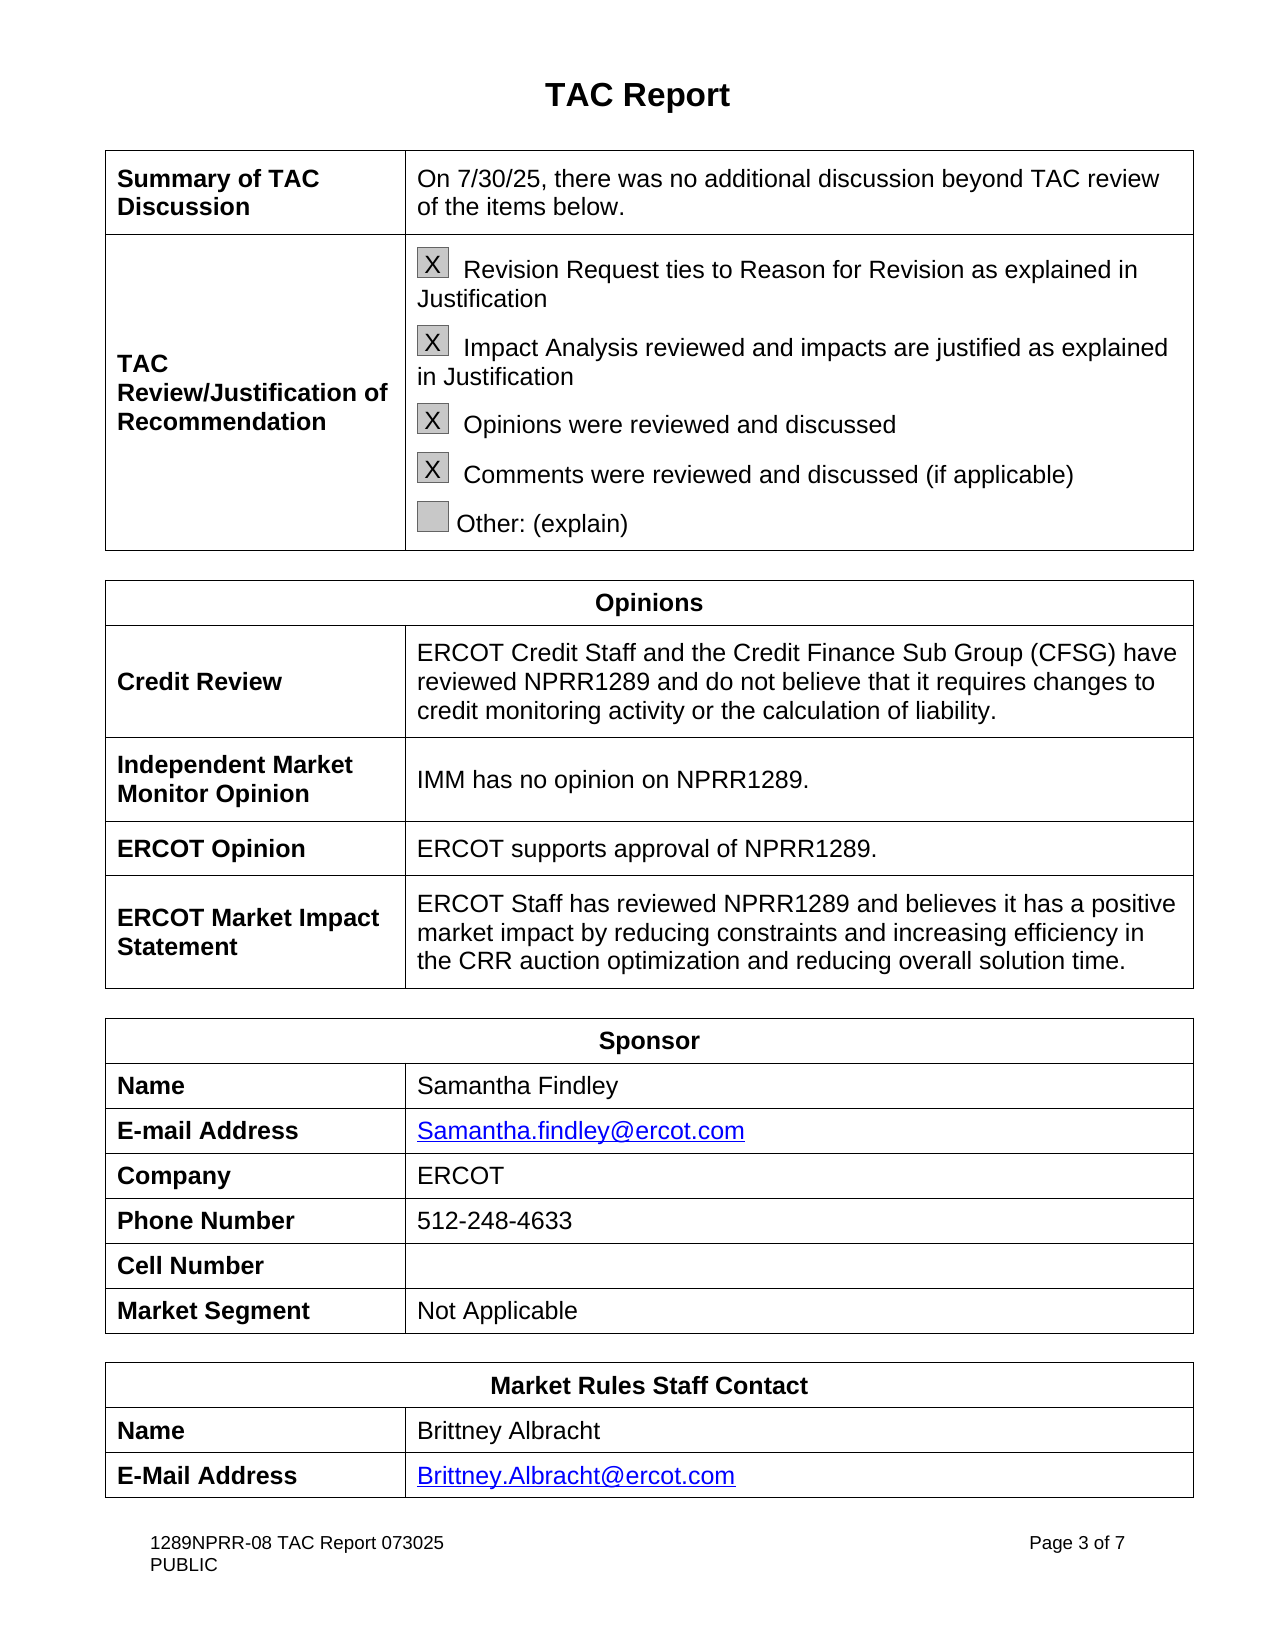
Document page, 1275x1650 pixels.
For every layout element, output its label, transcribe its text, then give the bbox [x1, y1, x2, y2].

table_cell [406, 1244, 1193, 1287]
table_cell ERCOT Opinion [106, 822, 405, 875]
table_cell 512-248-4633 [406, 1199, 1193, 1242]
table_cell Cell Number [106, 1244, 405, 1287]
table_cell Name [106, 1408, 405, 1452]
table_cell Company [106, 1154, 405, 1197]
table_cell Brittney Albracht [406, 1408, 1193, 1452]
table_cell ERCOT supports approval of NPRR1289. [406, 822, 1193, 875]
table_cell Phone Number [106, 1199, 405, 1242]
table_cell TAC Review/Justification of Recommendation [106, 235, 405, 550]
table_cell ERCOT [406, 1154, 1193, 1197]
table_cell Not Applicable [406, 1289, 1193, 1332]
table_cell Samantha Findley [406, 1064, 1193, 1107]
table_cell Market Segment [106, 1289, 405, 1332]
table_cell On 7/30/25, there was no additional discussion beyond TAC review of the items below. [406, 151, 1193, 233]
table_cell Samantha.findley@ercot.com [406, 1109, 1193, 1152]
table_cell IMM has no opinion on NPRR1289. [406, 738, 1193, 821]
table_header Sponsor [106, 1019, 1193, 1062]
table_cell ERCOT Credit Staff and the Credit Finance Sub Group (CFSG) have reviewed NPRR1289 and do not believe that it requires changes to credit monitoring activity or the calculation of liability. [406, 626, 1193, 737]
table_cell E-Mail Address [106, 1453, 405, 1497]
table_cell E-mail Address [106, 1109, 405, 1152]
table_cell Summary of TAC Discussion [106, 151, 405, 233]
table_cell Credit Review [106, 626, 405, 737]
table_cell Revision Request ties to Reason for Revision as explained in Justification Impact Analysis reviewed and impacts are justified as explained in Justification Opinions were reviewed and discussed Comments were reviewed and discussed (if applicable) Other: (explain) [406, 235, 1193, 550]
table_cell ERCOT Staff has reviewed NPRR1289 and believes it has a positive market impact by reducing constraints and increasing efficiency in the CRR auction optimization and reducing overall solution time. [406, 876, 1193, 988]
table_cell Name [106, 1064, 405, 1107]
table_cell Brittney.Albracht@ercot.com [406, 1453, 1193, 1497]
table_header Market Rules Staff Contact [106, 1363, 1193, 1407]
table_cell Independent Market Monitor Opinion [106, 738, 405, 821]
table_header Opinions [106, 581, 1193, 625]
table_cell ERCOT Market Impact Statement [106, 876, 405, 988]
